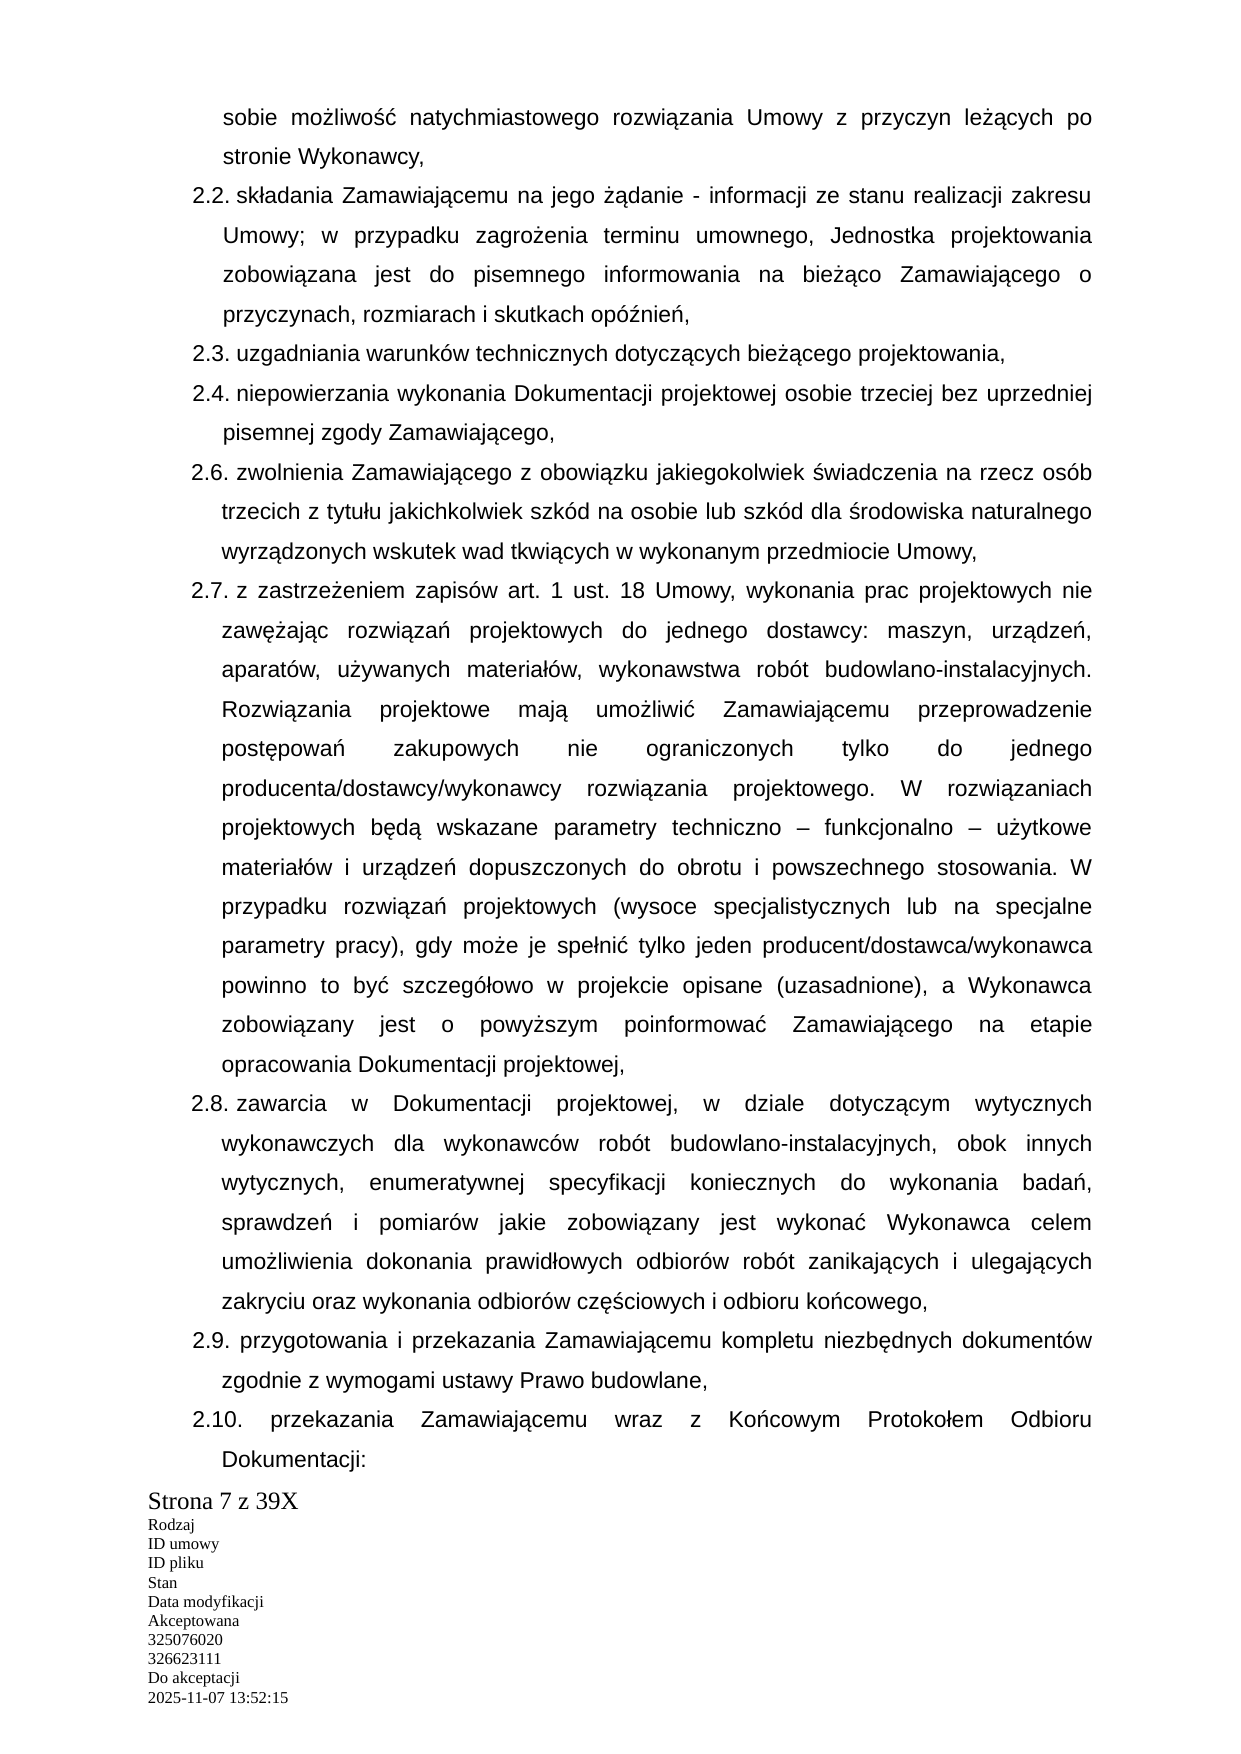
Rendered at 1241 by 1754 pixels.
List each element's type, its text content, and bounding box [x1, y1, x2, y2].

text 2.10. przekazania Zamawiającemu wraz z Końcowym Protokołem Odbioru Dokumentacji: [192, 1406, 1093, 1472]
text 2.6. zwolnienia Zamawiającego z obowiązku jakiegokolwiek świadczenia na rzecz osób trzecich z tytułu jakichkolwiek szkód na osobie lub szkód dla środowiska naturalnego wyrządzonych wskutek wad tkwiących w wykonanym przedmiocie Umowy, [191, 459, 1093, 564]
text 2.2. składania Zamawiającemu na jego żądanie - informacji ze stanu realizacji zakresu Umowy; w przypadku zagrożenia terminu umownego, Jednostka projektowania zobowiązana jest do pisemnego informowania na bieżąco Zamawiającego o przyczynach, rozmiarach i skutkach opóźnień, [192, 182, 1093, 327]
text 2.4. niepowierzania wykonania Dokumentacji projektowej osobie trzeciej bez uprzedniej pisemnej zgody Zamawiającego, [192, 380, 1093, 446]
text 2.9. przygotowania i przekazania Zamawiającemu kompletu niezbędnych dokumentów zgodnie z wymogami ustawy Prawo budowlane, [192, 1327, 1093, 1393]
text 2.7. z zastrzeżeniem zapisów art. 1 ust. 18 Umowy, wykonania prac projektowych nie zawężając rozwiązań projektowych do jednego dostawcy: maszyn, urządzeń, aparatów, używanych materiałów, wykonawstwa robót budowlano-instalacyjnych. Rozwiązania projektowe mają umożliwić Zamawiającemu przeprowadzenie postępowań zakupowych nie ograniczonych tylko do jednego producenta/dostawcy/wykonawcy rozwiązania projektowego. W rozwiązaniach projektowych będą wskazane parametry techniczno – funkcjonalno – użytkowe materiałów i urządzeń dopuszczonych do obrotu i powszechnego stosowania. W przypadku rozwiązań projektowych (wysoce specjalistycznych lub na specjalne parametry pracy), gdy może je spełnić tylko jeden producent/dostawca/wykonawca powinno to być szczegółowo w projekcie opisane (uzasadnione), a Wykonawca zobowiązany jest o powyższym poinformować Zamawiającego na etapie opracowania Dokumentacji projektowej, [191, 577, 1093, 1077]
text 2.8. zawarcia w Dokumentacji projektowej, w dziale dotyczącym wytycznych wykonawczych dla wykonawców robót budowlano-instalacyjnych, obok innych wytycznych, enumeratywnej specyfikacji koniecznych do wykonania badań, sprawdzeń i pomiarów jakie zobowiązany jest wykonać Wykonawca celem umożliwienia dokonania prawidłowych odbiorów robót zanikających i ulegających zakryciu oraz wykonania odbiorów częściowych i odbioru końcowego, [191, 1090, 1093, 1314]
text 2.3. uzgadniania warunków technicznych dotyczących bieżącego projektowania, [192, 340, 1093, 367]
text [192, 103, 1093, 169]
